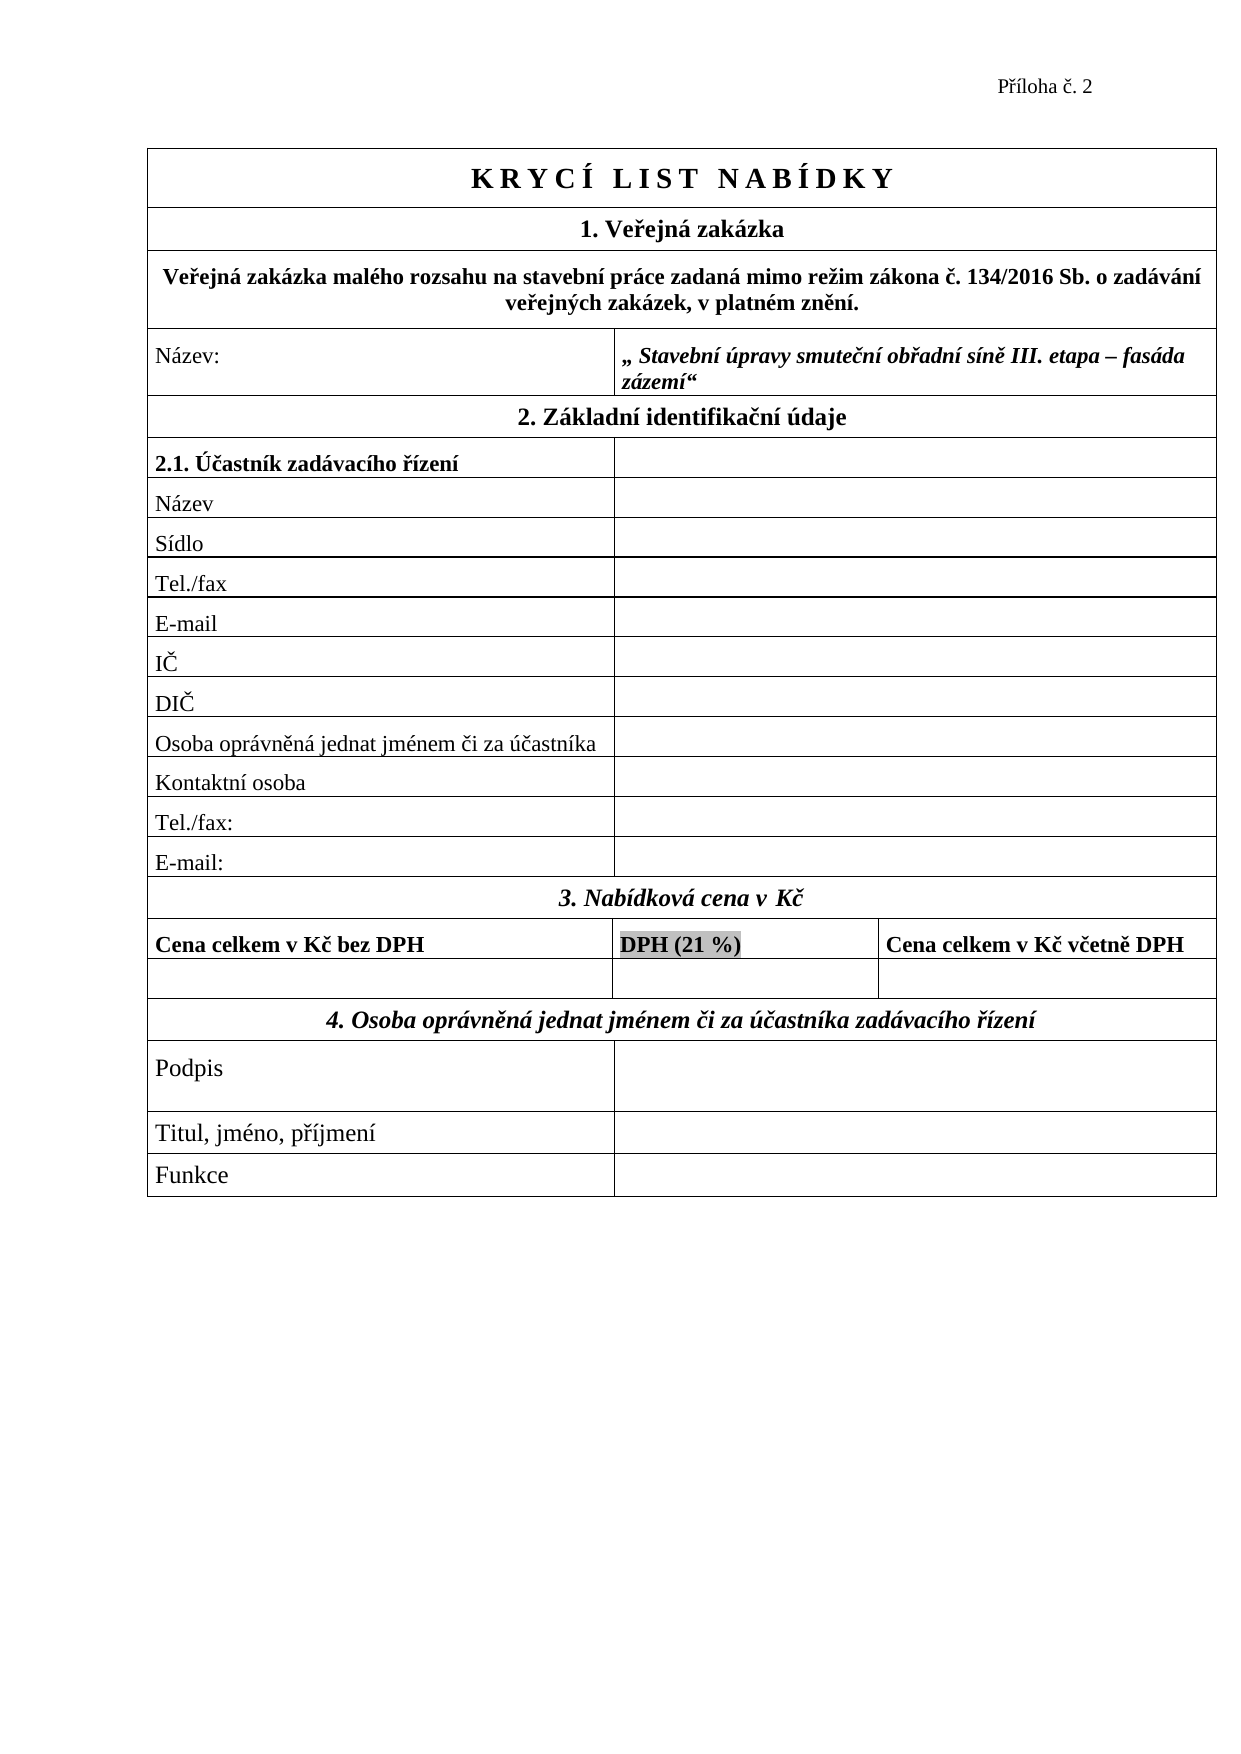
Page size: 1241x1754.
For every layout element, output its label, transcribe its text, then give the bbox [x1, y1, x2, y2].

table_cell DPH (21 %) [613, 919, 878, 958]
table_cell Titul, jméno, příjmení [148, 1112, 614, 1153]
table_cell [615, 717, 1216, 756]
table_cell Tel./fax: [148, 797, 614, 836]
table_cell Cena celkem v Kč bez DPH [148, 919, 612, 958]
table_cell [879, 959, 1216, 998]
table_cell 4. Osoba oprávněná jednat jménem či za účastníka zadávacího řízení [148, 999, 1216, 1040]
table_cell Kontaktní osoba [148, 757, 614, 796]
table_cell [615, 478, 1216, 517]
table_cell 2.1. Účastník zadávacího řízení [148, 438, 614, 477]
table_cell [615, 677, 1216, 716]
table_cell [615, 797, 1216, 836]
table_cell [615, 518, 1216, 556]
table_cell Veřejná zakázka malého rozsahu na stavební práce zadaná mimo režim zákona č. 134/2016 Sb. o zadávání veřejných zakázek, v platném znění. [148, 251, 1216, 328]
table_cell [615, 837, 1216, 876]
table_cell [615, 598, 1216, 636]
table_cell [148, 959, 612, 998]
table_cell Cena celkem v Kč včetně DPH [879, 919, 1216, 958]
table_cell Osoba oprávněná jednat jménem či za účastníka [148, 717, 614, 756]
table_cell E-mail [148, 598, 614, 636]
table_cell DIČ [148, 677, 614, 716]
table_cell Tel./fax [148, 558, 614, 596]
table_cell 2. Základní identifikační údaje [148, 396, 1216, 437]
table_header KRYCÍ LIST NABÍDKY [148, 149, 1216, 207]
table_cell IČ [148, 637, 614, 676]
table_cell Název [148, 478, 614, 517]
table_cell Sídlo [148, 518, 614, 556]
table_cell [615, 438, 1216, 477]
table_cell 1. Veřejná zakázka [148, 208, 1216, 249]
table_cell „ Stavební úpravy smuteční obřadní síně III. etapa – fasáda zázemí“ [615, 329, 1216, 394]
table_cell [613, 959, 878, 998]
table_cell [615, 1041, 1216, 1111]
table_cell Funkce [148, 1154, 614, 1196]
table_cell [615, 1112, 1216, 1153]
table_cell [615, 1154, 1216, 1196]
table_cell 3. Nabídková cena v Kč [148, 877, 1216, 918]
table_cell [615, 637, 1216, 676]
table_cell [615, 558, 1216, 596]
table_cell [615, 757, 1216, 796]
table_cell Název: [148, 329, 614, 394]
table_cell Podpis [148, 1041, 614, 1111]
table_cell E-mail: [148, 837, 614, 876]
